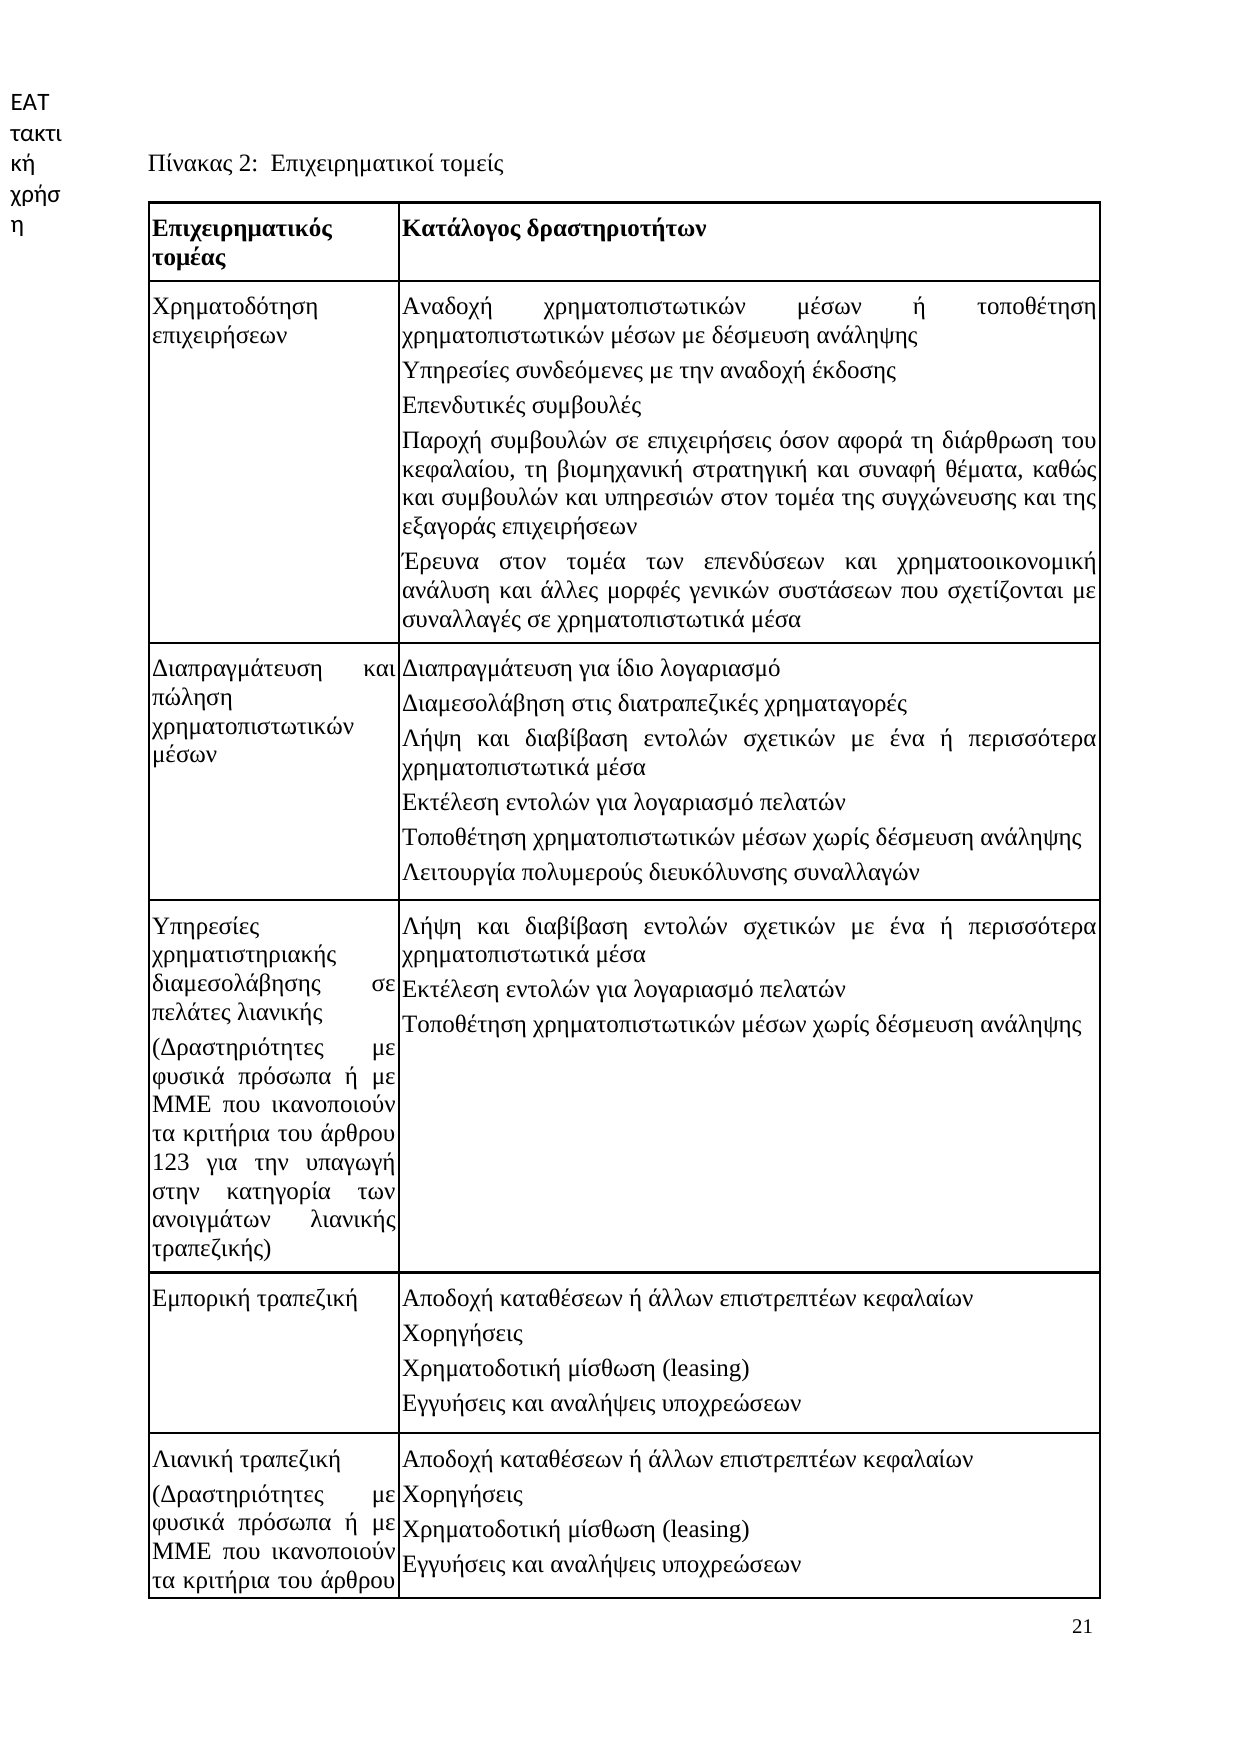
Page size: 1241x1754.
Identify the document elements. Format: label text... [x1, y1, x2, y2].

table_cell Λήψη και διαβίβαση εντολών σχετικών με ένα ή περισσότερα χρηματοπιστωτικά μέσα Εκτέλεση εντολών για λογαριασμό πελατών Τοποθέτηση χρηματοπιστωτικών μέσων χωρίς δέσμευση ανάληψης [400, 901, 1099, 1271]
table_header Κατάλογος δραστηριοτήτων [400, 204, 1099, 280]
table_cell Αναδοχή χρηματοπιστωτικών μέσων ή τοποθέτηση χρηματοπιστωτικών μέσων με δέσμευση ανάληψης Υπηρεσίες συνδεόμενες με την αναδοχή έκδοσης Επενδυτικές συμβουλές Παροχή συμβουλών σε επιχειρήσεις όσον αφορά τη διάρθρωση του κεφαλαίου, τη βιομηχανική στρατηγική και συναφή θέματα, καθώς και συμβουλών και υπηρεσιών στον τομέα της συγχώνευσης και της εξαγοράς επιχειρήσεων Έρευνα στον τομέα των επενδύσεων και χρηματοοικονομική ανάλυση και άλλες μορφές γενικών συστάσεων που σχετίζονται με συναλλαγές σε χρηματοπιστωτικά μέσα [400, 282, 1099, 642]
table_cell Χρηματοδότηση επιχειρήσεων [150, 282, 398, 642]
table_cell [400, 1434, 1099, 1597]
table_cell Εμπορική τραπεζική [150, 1274, 398, 1432]
table_cell Διαπραγμάτευση και πώληση χρηματοπιστωτικών μέσων [150, 644, 398, 899]
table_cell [150, 1434, 398, 1597]
table_header Επιχειρηματικός τομέας [150, 204, 398, 280]
list Πίνακας 2: Επιχειρηματικοί τομείς [148, 148, 1093, 176]
table_cell Διαπραγμάτευση για ίδιο λογαριασμό Διαμεσολάβηση στις διατραπεζικές χρηματαγορές Λήψη και διαβίβαση εντολών σχετικών με ένα ή περισσότερα χρηματοπιστωτικά μέσα Εκτέλεση εντολών για λογαριασμό πελατών Τοποθέτηση χρηματοπιστωτικών μέσων χωρίς δέσμευση ανάληψης Λειτουργία πολυμερούς διευκόλυνσης συναλλαγών [400, 644, 1099, 899]
table_cell Υπηρεσίες χρηματιστηριακής διαμεσολάβησης σε πελάτες λιανικής (Δραστηριότητες με φυσικά πρόσωπα ή με ΜΜΕ που ικανοποιούν τα κριτήρια του άρθρου 123 για την υπαγωγή στην κατηγορία των ανοιγμάτων λιανικής τραπεζικής) [150, 901, 398, 1271]
table_cell Αποδοχή καταθέσεων ή άλλων επιστρεπτέων κεφαλαίων Χορηγήσεις Χρηματοδοτική μίσθωση (leasing) Εγγυήσεις και αναλήψεις υποχρεώσεων [400, 1274, 1099, 1432]
